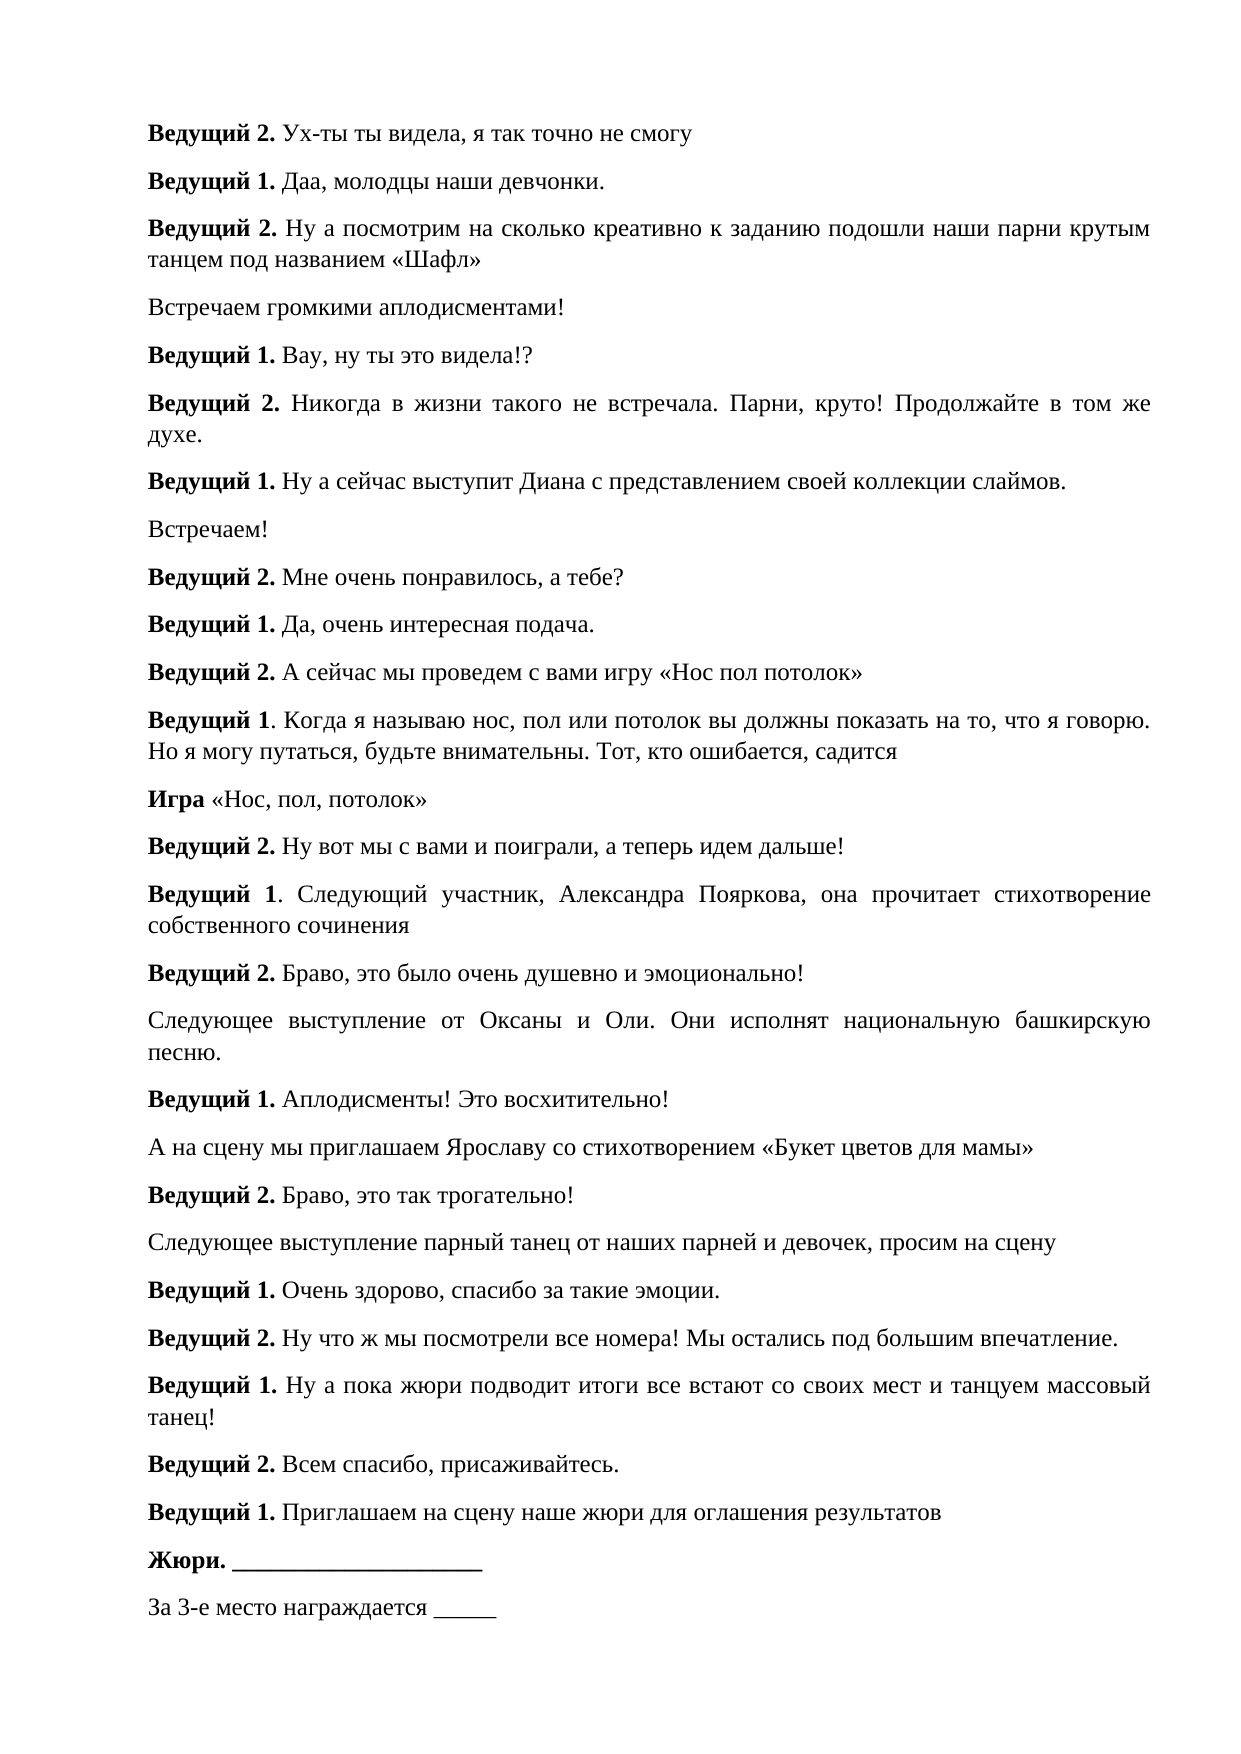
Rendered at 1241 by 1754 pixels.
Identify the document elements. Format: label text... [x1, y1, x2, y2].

text Ведущий 2. Ну что ж мы посмотрели все номера! Мы остались под большим впечатление. [148, 1323, 1152, 1352]
text Ведущий 1. Даа, молодцы наши девчонки. [148, 166, 1152, 194]
text Ведущий 2. А сейчас мы проведем с вами игру «Нос пол потолок» [148, 657, 1152, 686]
text Ведущий 1. Когда я называю нос, пол или потолок вы должны показать на то, что я говорю. Но я могу путаться, будьте внимательны. Тот, кто ошибается, садится [148, 705, 1152, 765]
text За 3-е место награждается _____ [148, 1592, 1152, 1621]
text Ведущий 1. Ну а пока жюри подводит итоги все встают со своих мест и танцуем массовый танец! [148, 1371, 1152, 1430]
text Ведущий 2. Всем спасибо, присаживайтесь. [148, 1449, 1152, 1478]
text Встречаем громкими аплодисментами! [148, 292, 1152, 321]
text Ведущий 1. Приглашаем на сцену наше жюри для оглашения результатов [148, 1497, 1152, 1526]
text Игра «Нос, пол, потолок» [148, 784, 1152, 812]
text Ведущий 2. Браво, это было очень душевно и эмоционально! [148, 958, 1152, 987]
text Ведущий 1. Очень здорово, спасибо за такие эмоции. [148, 1275, 1152, 1304]
text Ведущий 1. Аплодисменты! Это восхитительно! [148, 1084, 1152, 1113]
text Ведущий 2. Ну а посмотрим на сколько креативно к заданию подошли наши парни крутым танцем под названием «Шафл» [148, 213, 1152, 273]
text Ведущий 2. Ух-ты ты видела, я так точно не смогу [148, 118, 1152, 147]
text Ведущий 2. Никогда в жизни такого не встречала. Парни, круто! Продолжайте в том же духе. [148, 388, 1152, 447]
text Ведущий 1. Да, очень интересная подача. [148, 609, 1152, 638]
text Ведущий 1. Вау, ну ты это видела!? [148, 340, 1152, 369]
text Ведущий 2. Мне очень понравилось, а тебе? [148, 562, 1152, 591]
text Жюри. ____________________ [148, 1545, 1152, 1573]
text Ведущий 1. Следующий участник, Александра Пояркова, она прочитает стихотворение собственного сочинения [148, 879, 1152, 939]
text Следующее выступление от Оксаны и Оли. Они исполнят национальную башкирскую песню. [148, 1006, 1152, 1065]
text Встречаем! [148, 514, 1152, 543]
text Следующее выступление парный танец от наших парней и девочек, просим на сцену [148, 1227, 1152, 1256]
text А на сцену мы приглашаем Ярославу со стихотворением «Букет цветов для мамы» [148, 1132, 1152, 1161]
text Ведущий 2. Браво, это так трогательно! [148, 1180, 1152, 1208]
text Ведущий 1. Ну а сейчас выступит Диана с представлением своей коллекции слаймов. [148, 466, 1152, 495]
text Ведущий 2. Ну вот мы с вами и поиграли, а теперь идем дальше! [148, 831, 1152, 860]
